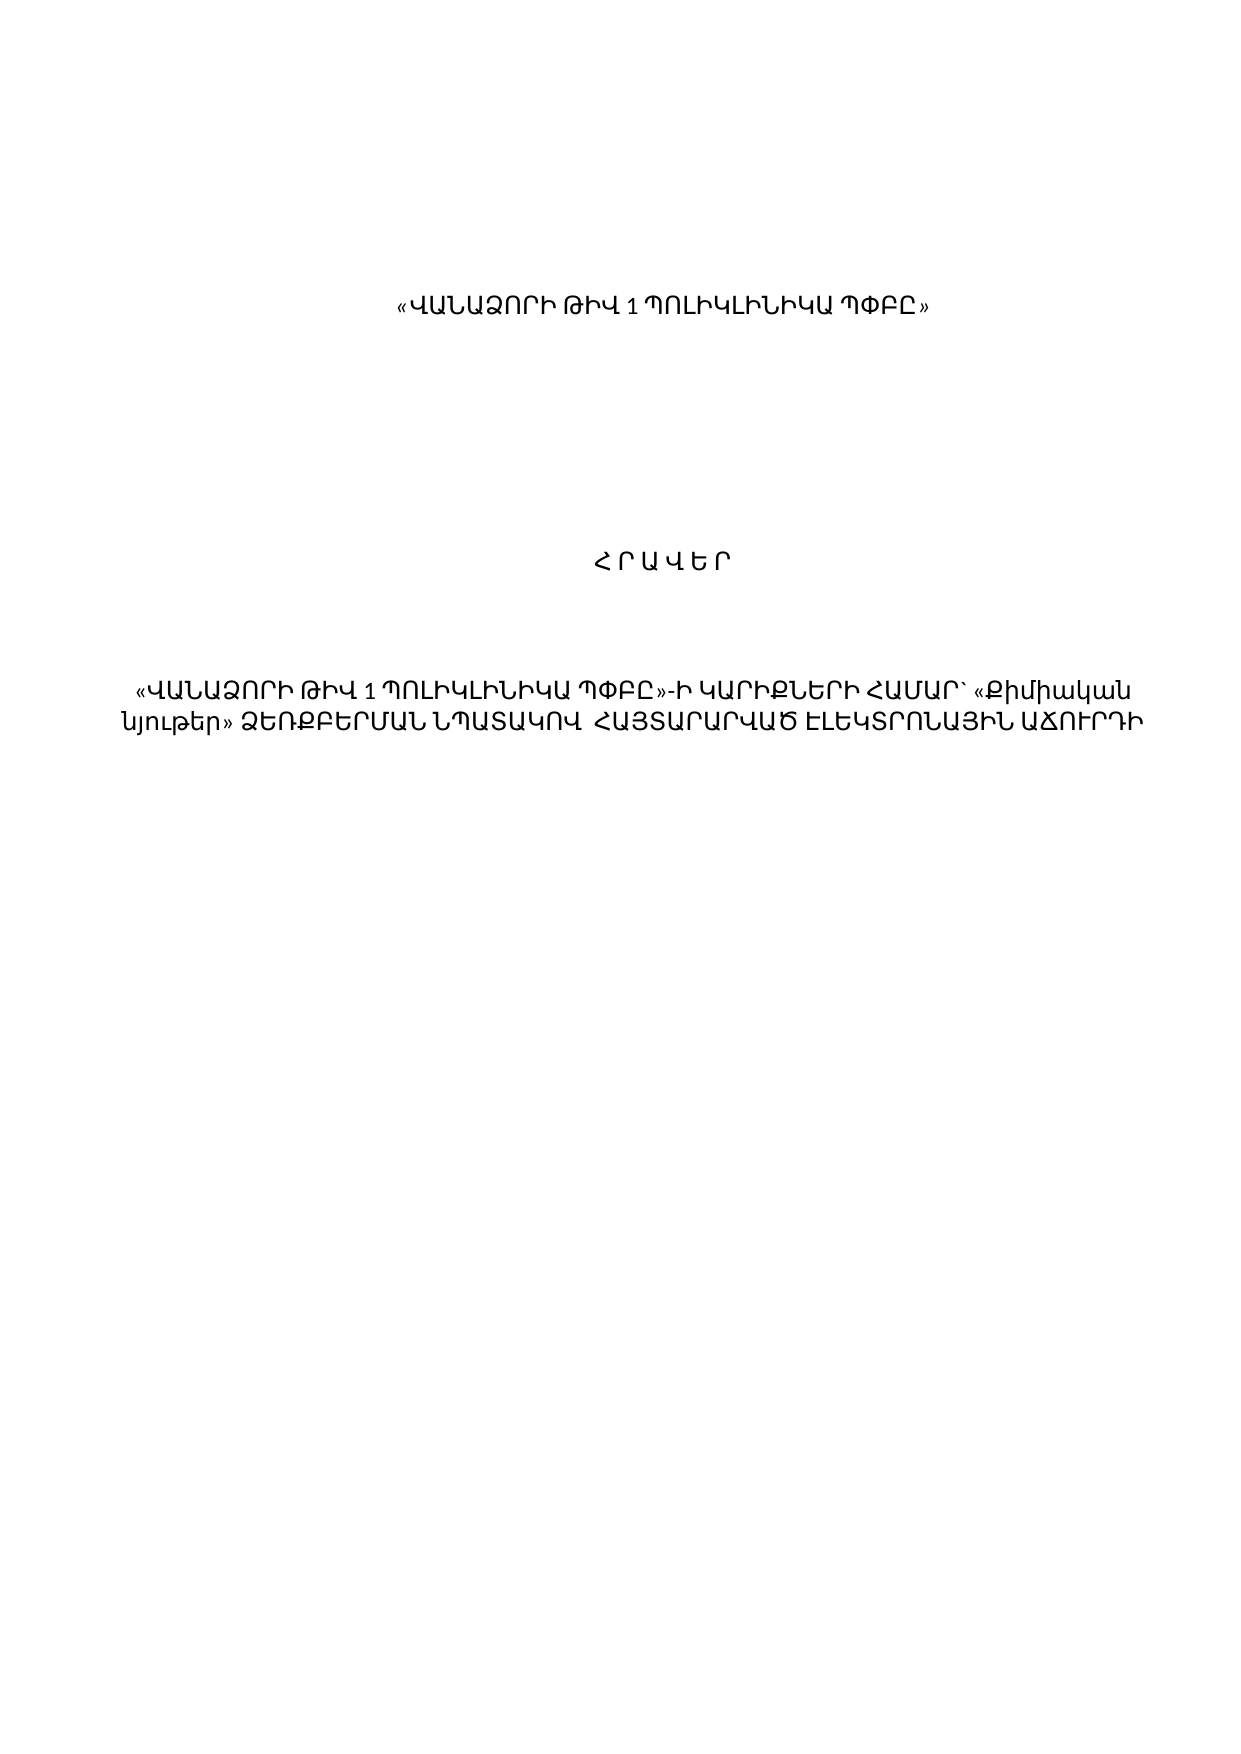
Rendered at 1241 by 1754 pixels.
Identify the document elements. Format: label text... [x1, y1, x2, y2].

text Հ Ր Ա Վ Ե Ր [94, 546, 1172, 577]
text « ՎԱՆԱՁՈՐԻ ԹԻՎ 1 ՊՈԼԻԿԼԻՆԻԿԱ ՊՓԲԸ» [94, 290, 1172, 321]
text «ՎԱՆԱՁՈՐԻ ԹԻՎ 1 ՊՈԼԻԿԼԻՆԻԿԱ ՊՓԲԸ»-Ի ԿԱՐԻՔՆԵՐԻ ՀԱՄԱՐ` «Քիմիական նյութեր» ՁԵՌՔԲԵՐՄԱՆ ՆՊԱՏԱԿՈՎ ՀԱՅՏԱՐԱՐՎԱԾ ԷԼԵԿՏՐՈՆԱՅԻՆ ԱՃՈՒՐԴԻ [94, 676, 1172, 737]
